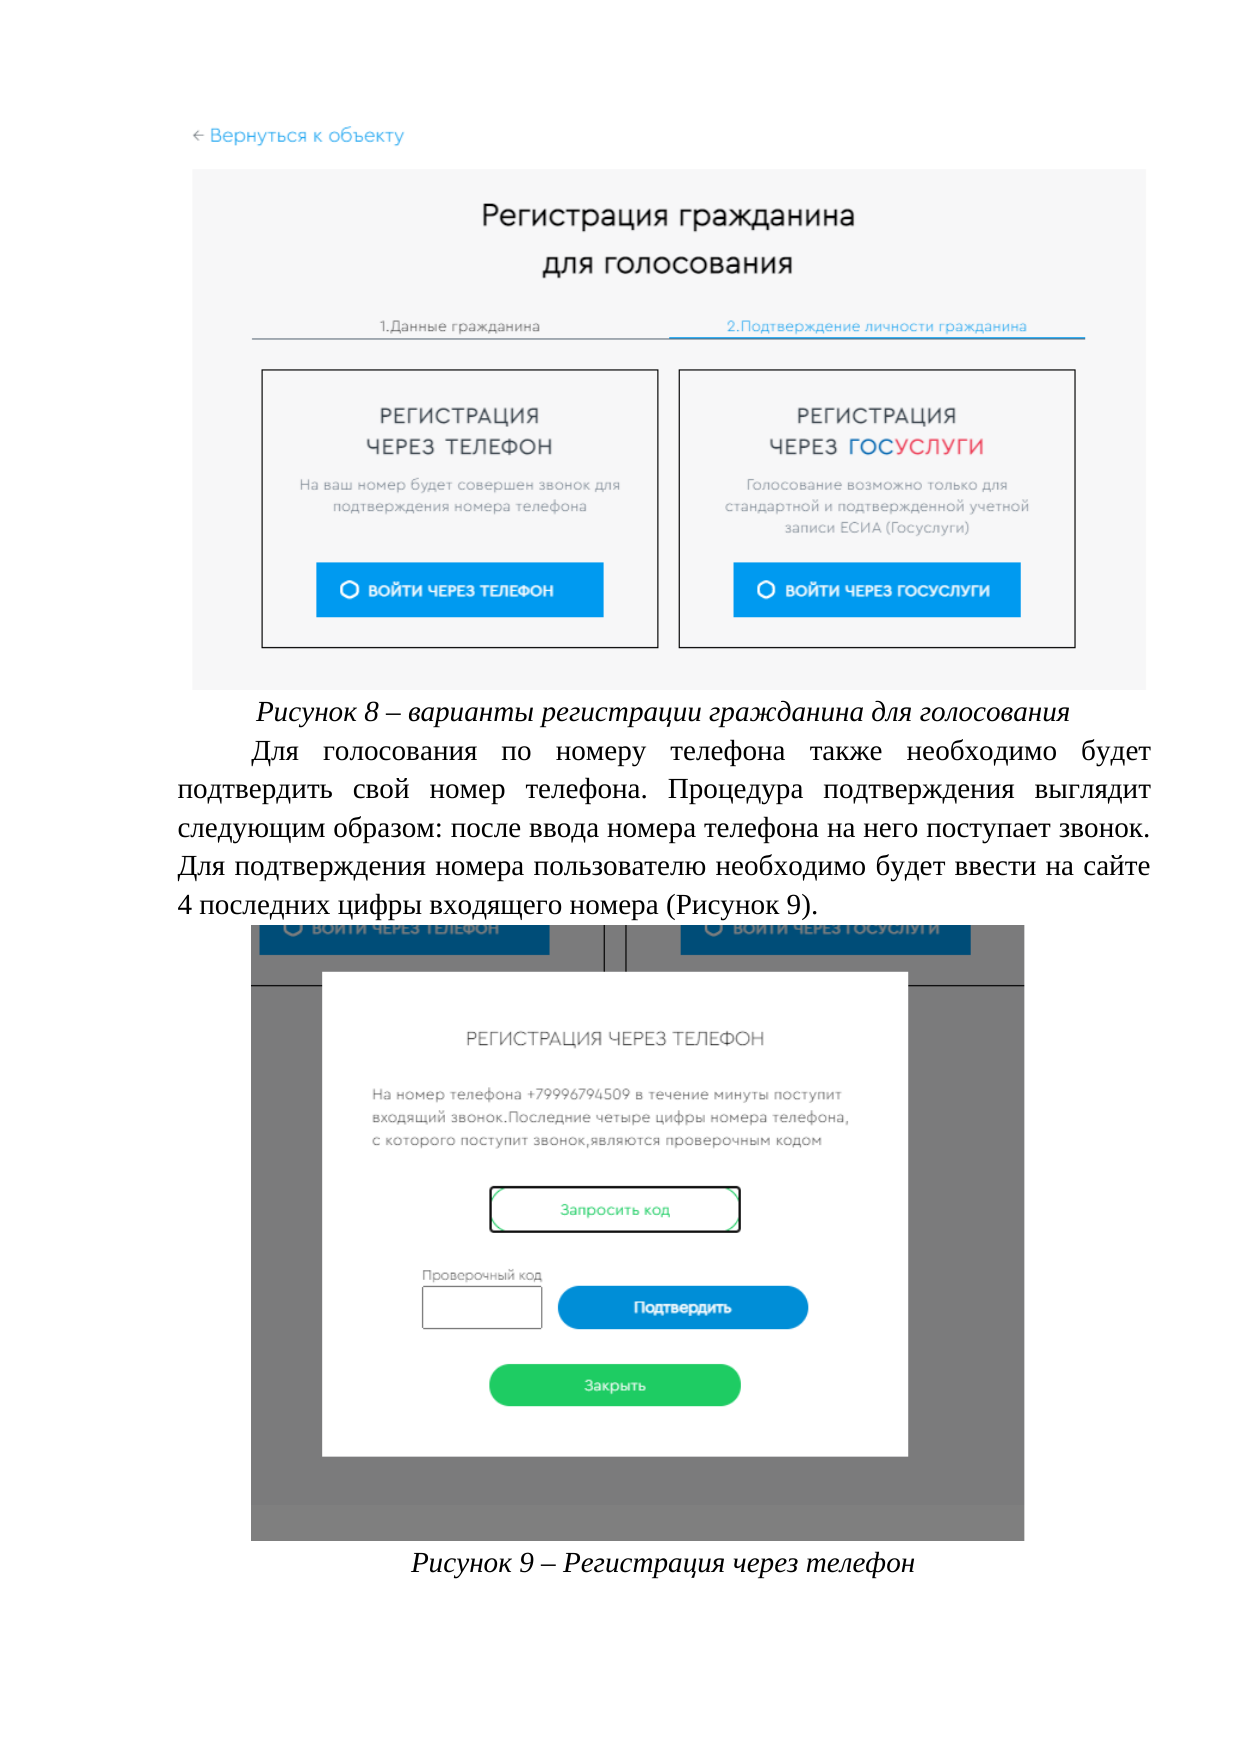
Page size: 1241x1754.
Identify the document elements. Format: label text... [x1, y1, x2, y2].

text Для голосования по номеру телефона также необходимо будет подтвердить свой номер телефона. Процедура подтверждения выглядит следующим образом: после ввода номера телефона на него поступает звонок. Для подтверждения номера пользователю необходимо будет ввести на сайте 4 последних цифры входящего номера (Рисунок 9). [177, 733, 1152, 921]
text Рисунок 9 – Регистрация через телефон [177, 1545, 1152, 1578]
picture [177, 118, 1152, 690]
picture [251, 925, 1025, 1541]
text Рисунок 8 – варианты регистрации гражданина для голосования [177, 694, 1152, 728]
